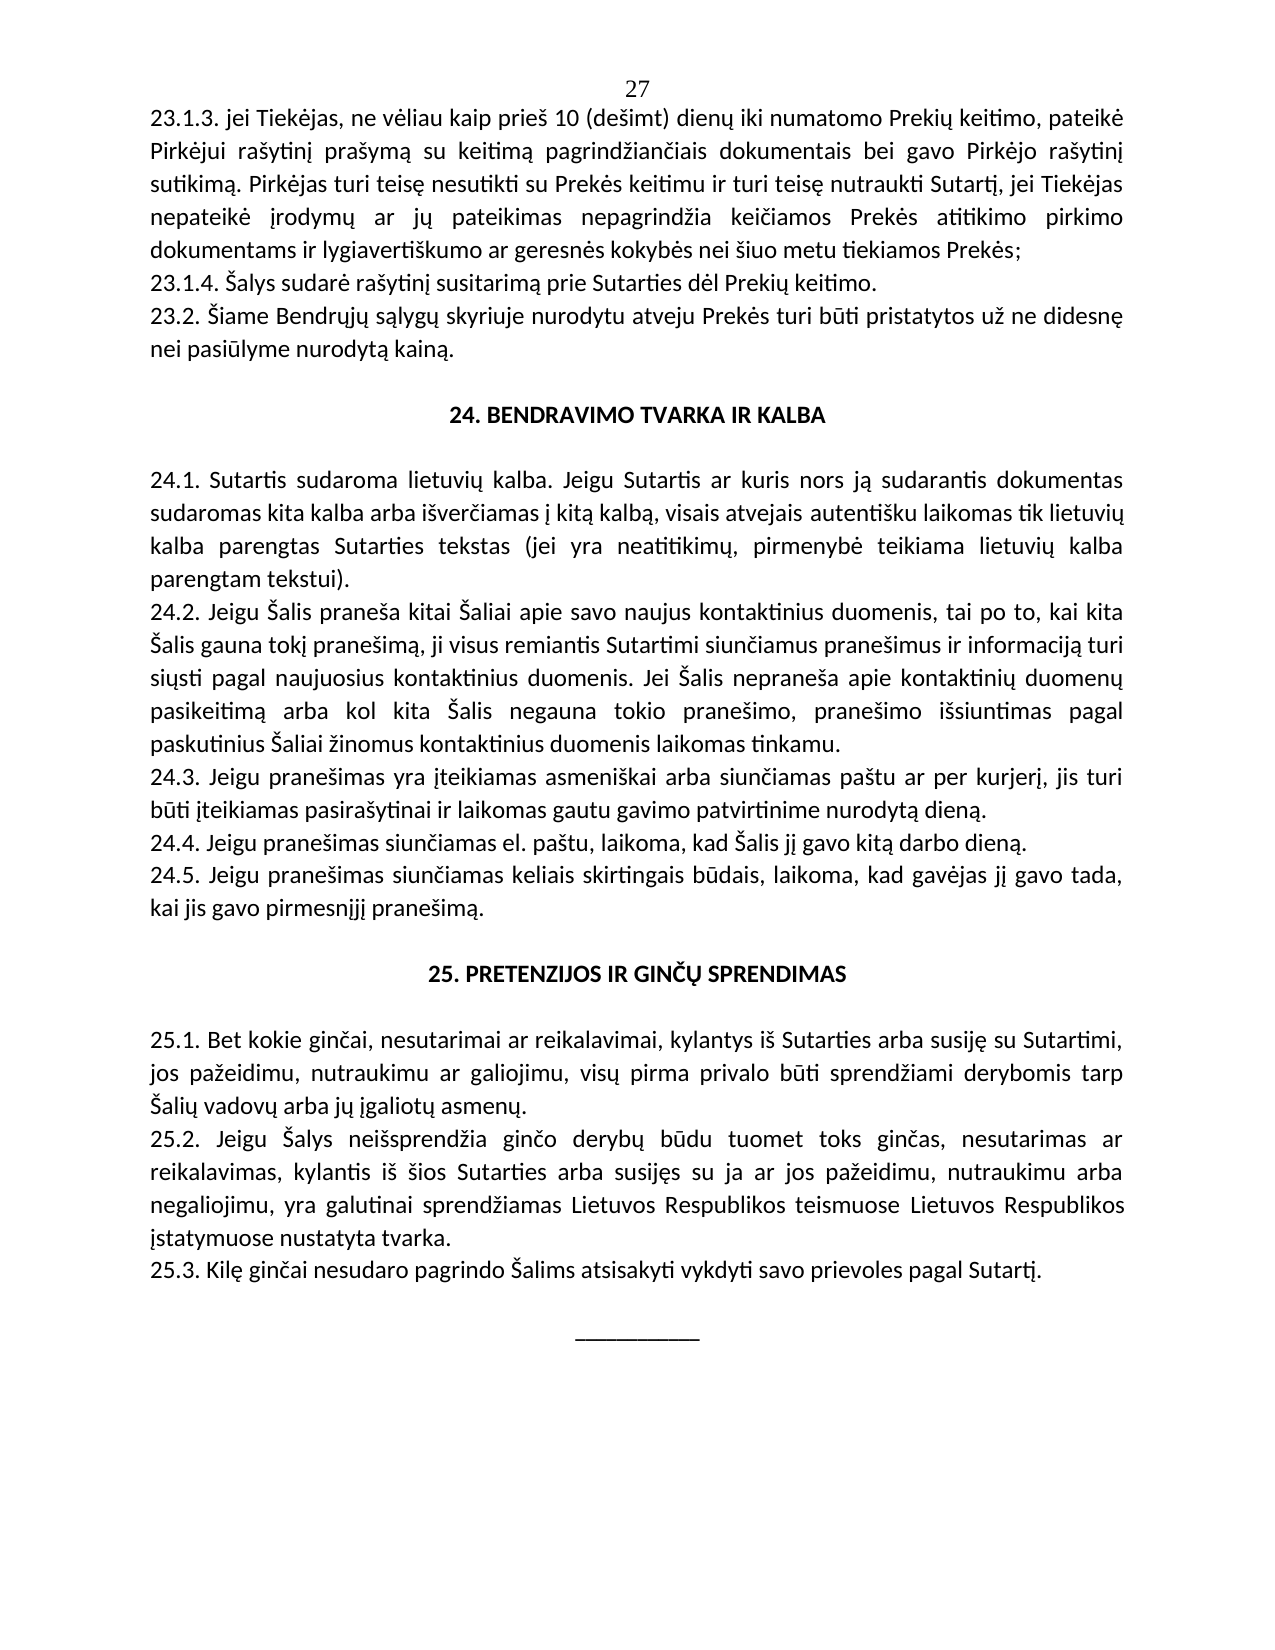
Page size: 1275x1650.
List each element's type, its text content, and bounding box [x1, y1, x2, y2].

text 25.2. Jeigu Šalys neišsprendžia ginčo derybų būdu tuomet toks ginčas, nesutarimas ar reikalavimas, kylantis iš šios Sutarties arba susijęs su ja ar jos pažeidimu, nutraukimu arba negaliojimu, yra galutinai sprendžiamas Lietuvos Respublikos teismuose Lietuvos Respublikos įstatymuose nustatyta tvarka. [150, 1123, 1125, 1252]
text 24.5. Jeigu pranešimas siunčiamas keliais skirtingais būdais, laikoma, kad gavėjas jį gavo tada, kai jis gavo pirmesnįjį pranešimą. [150, 860, 1125, 923]
text 24.1. Sutartis sudaroma lietuvių kalba. Jeigu Sutartis ar kuris nors ją sudarantis dokumentas sudaromas kita kalba arba išverčiamas į kitą kalbą, visais atvejais autentišku laikomas tik lietuvių kalba parengtas Sutarties tekstas (jei yra neatitikimų, pirmenybė teikiama lietuvių kalba parengtam tekstui). [150, 465, 1125, 531]
text 25.3. Kilę ginčai nesudaro pagrindo Šalims atsisakyti vykdyti savo prievoles pagal Sutartį. [150, 1255, 1125, 1285]
text 25.1. Bet kokie ginčai, nesutarimai ar reikalavimai, kylantys iš Sutarties arba susiję su Sutartimi, jos pažeidimu, nutraukimu ar galiojimu, visų pirma privalo būti sprendžiami derybomis tarp Šalių vadovų arba jų įgaliotų asmenų. [150, 1024, 1125, 1121]
text 24. Bendravimo tvarka ir kalba [150, 399, 1125, 429]
text 24.3. Jeigu pranešimas yra įteikiamas asmeniškai arba siunčiamas paštu ar per kurjerį, jis turi būti įteikiamas pasirašytinai ir laikomas gautu gavimo patvirtinime nurodytą dieną. [150, 761, 1125, 824]
text 23.1.4. Šalys sudarė rašytinį susitarimą prie Sutarties dėl Prekių keitimo. [150, 267, 1125, 298]
text ____________ [150, 1318, 1125, 1343]
text 25. Pretenzijos ir ginčų sprendimas [150, 958, 1125, 989]
text 24.4. Jeigu pranešimas siunčiamas el. paštu, laikoma, kad Šalis jį gavo kitą darbo dieną. [150, 827, 1125, 857]
text 23.2. Šiame Bendrųjų sąlygų skyriuje nurodytu atveju Prekės turi būti pristatytos už ne didesnę nei pasiūlyme nurodytą kainą. [150, 300, 1125, 363]
text 24.1. Sutartis sudaroma lietuvių kalba. Jeigu Sutartis ar kuris nors ją sudarantis dokumentas sudaromas kita kalba arba išverčiamas į kitą kalbą, visais atvejais autentišku laikomas tik lietuvių kalba parengtas Sutarties tekstas (jei yra neatitikimų, pirmenybė teikiama lietuvių kalba parengtam tekstui). [150, 561, 1125, 594]
text 23.1.3. jei Tiekėjas, ne vėliau kaip prieš 10 (dešimt) dienų iki numatomo Prekių keitimo, pateikė Pirkėjui rašytinį prašymą su keitimą pagrindžiančiais dokumentais bei gavo Pirkėjo rašytinį sutikimą. Pirkėjas turi teisę nesutikti su Prekės keitimu ir turi teisę nutraukti Sutartį, jei Tiekėjas nepateikė įrodymų ar jų pateikimas nepagrindžia keičiamos Prekės atitikimo pirkimo dokumentams ir lygiavertiškumo ar geresnės kokybės nei šiuo metu tiekiamos Prekės; [150, 103, 1125, 265]
text 24.2. Jeigu Šalis praneša kitai Šaliai apie savo naujus kontaktinius duomenis, tai po to, kai kita Šalis gauna tokį pranešimą, ji visus remiantis Sutartimi siunčiamus pranešimus ir informaciją turi siųsti pagal naujuosius kontaktinius duomenis. Jei Šalis nepraneša apie kontaktinių duomenų pasikeitimą arba kol kita Šalis negauna tokio pranešimo, pranešimo išsiuntimas pagal paskutinius Šaliai žinomus kontaktinius duomenis laikomas tinkamu. [150, 596, 1125, 758]
